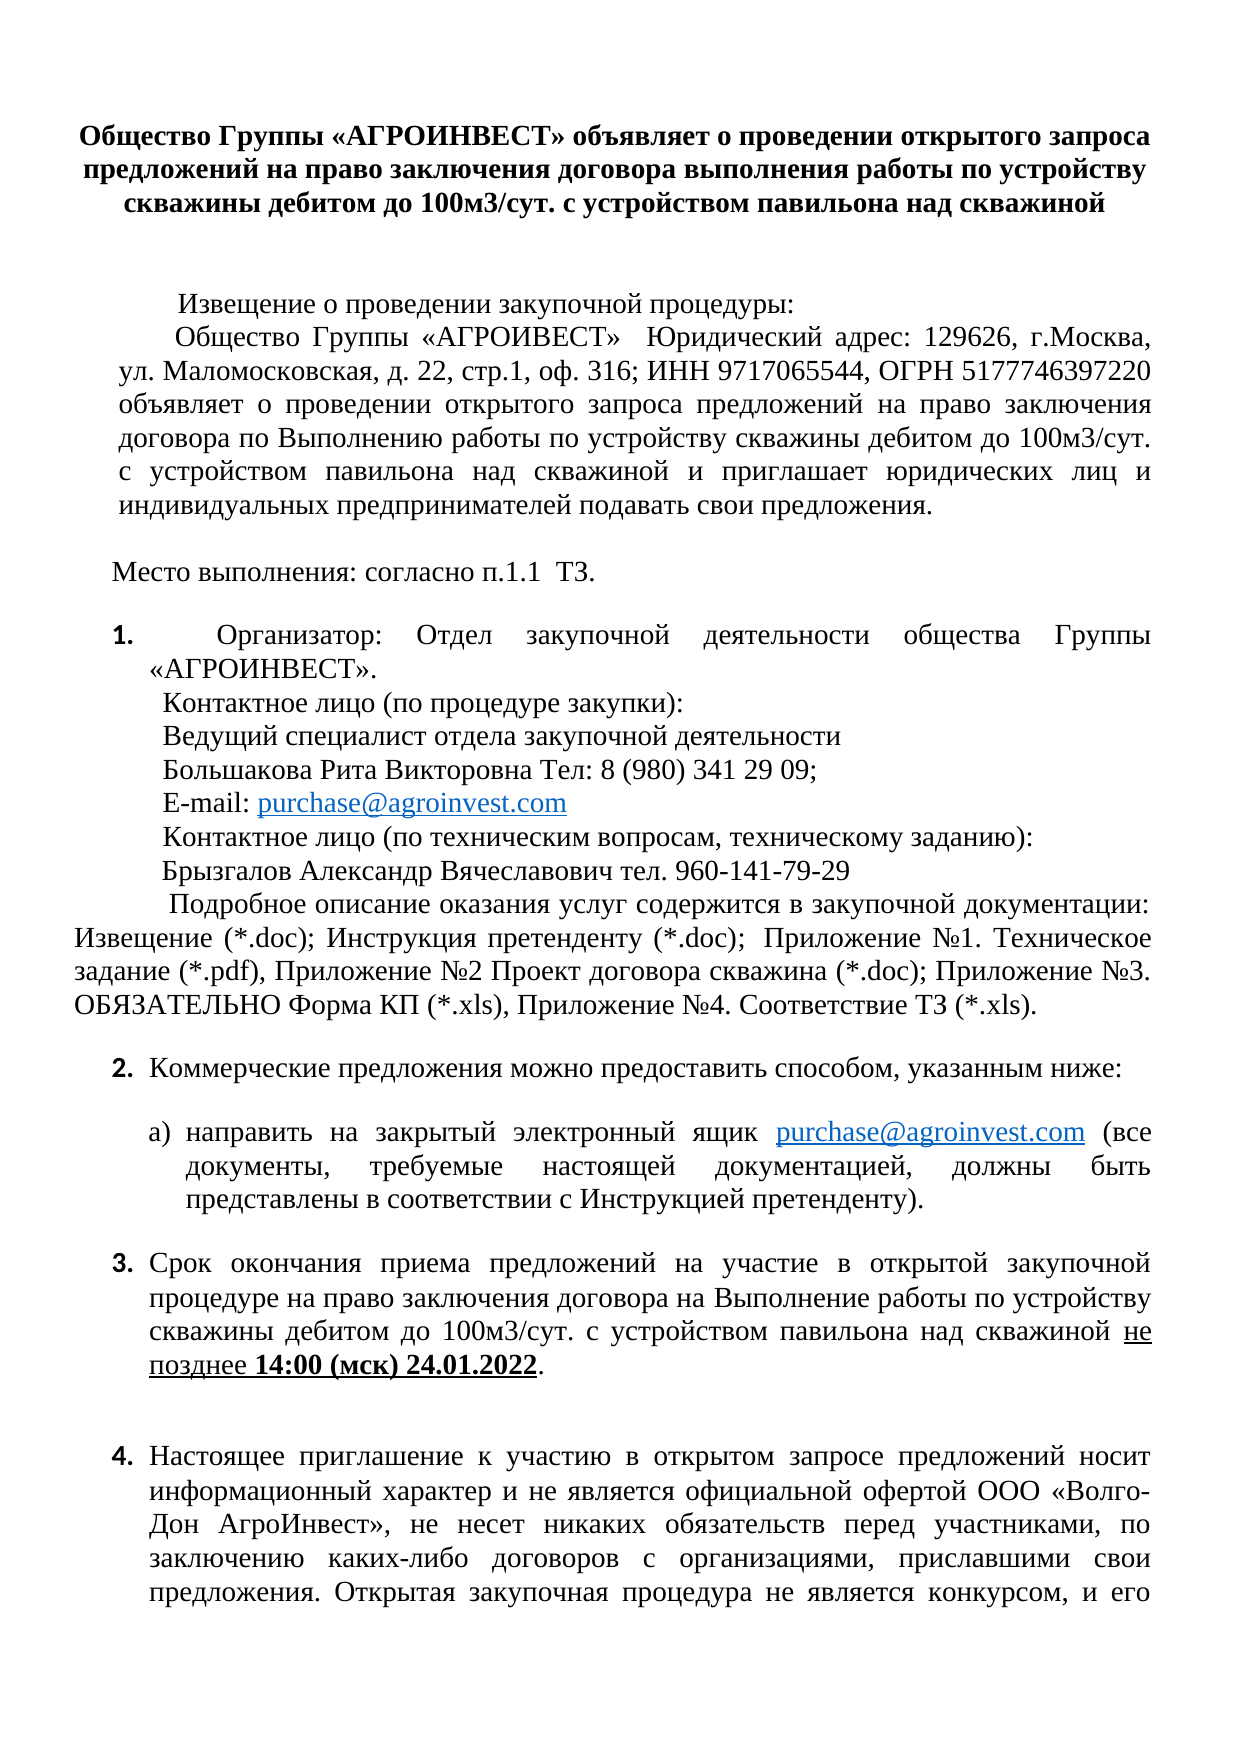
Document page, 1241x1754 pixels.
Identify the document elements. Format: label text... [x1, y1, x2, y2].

text Большакова Рита Викторовна Тел: 8 (980) 341 29 09; [74, 752, 1152, 786]
list Коммерческие предложения можно предоставить способом, указанным ниже: [111, 1049, 1152, 1085]
text Ведущий специалист отдела закупочной деятельности [74, 718, 1152, 752]
text Брызгалов Александр Вячеславович тел. 960-141-79-29 [74, 853, 1152, 886]
list Срок окончания приема предложений на участие в открытой закупочной процедуре на право заключения договора на Выполнение работы по устройству скважины дебитом до 100м3/сут. с устройством павильона над скважиной не позднее 14:00 (мск) 24.01.2022. [111, 1244, 1152, 1380]
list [111, 1437, 1152, 1607]
text Контактное лицо (по процедуре закупки): [74, 685, 1152, 718]
list направить на закрытый электронный ящик purchase@agroinvest.com (все документы, требуемые настоящей документацией, должны быть представлены в соответствии с Инструкцией претенденту). [148, 1114, 1152, 1215]
text Контактное лицо (по техническим вопросам, техническому заданию): [74, 819, 1152, 853]
text Место выполнения: согласно п.1.1 ТЗ. [111, 554, 1152, 588]
text Подробное описание оказания услуг содержится в закупочной документации: Извещение (*.doc); Инструкция претенденту (*.doc); Приложение №1. Техническое задание (*.pdf), Приложение №2 Проект договора скважина (*.doc); Приложение №3. ОБЯЗАТЕЛЬНО Форма КП (*.xls), Приложение №4. Соответствие ТЗ (*.xls). [74, 886, 1152, 1020]
list Организатор: Отдел закупочной деятельности общества Группы «АГРОИНВЕСТ». [111, 616, 1152, 685]
text Е-mail: purchase@agroinvest.com [74, 786, 1152, 819]
text Извещение о проведении закупочной процедуры: [74, 286, 1152, 319]
text Общество Группы «АГРОИНВЕСТ» объявляет о проведении открытого запроса предложений на право заключения договора выполнения работы по устройству скважины дебитом до 100м3/сут. с устройством павильона над скважиной [77, 118, 1152, 219]
list Общество Группы «АГРОИВЕСТ» Юридический адрес: 129626, г.Москва, ул. Маломосковская, д. 22, стр.1, оф. 316; ИНН 9717065544, ОГРН 5177746397220 объявляет о проведении открытого запроса предложений на право заключения договора по Выполнению работы по устройству скважины дебитом до 100м3/сут. с устройством павильона над скважиной и приглашает юридических лиц и индивидуальных предпринимателей подавать свои предложения. [118, 319, 1152, 521]
